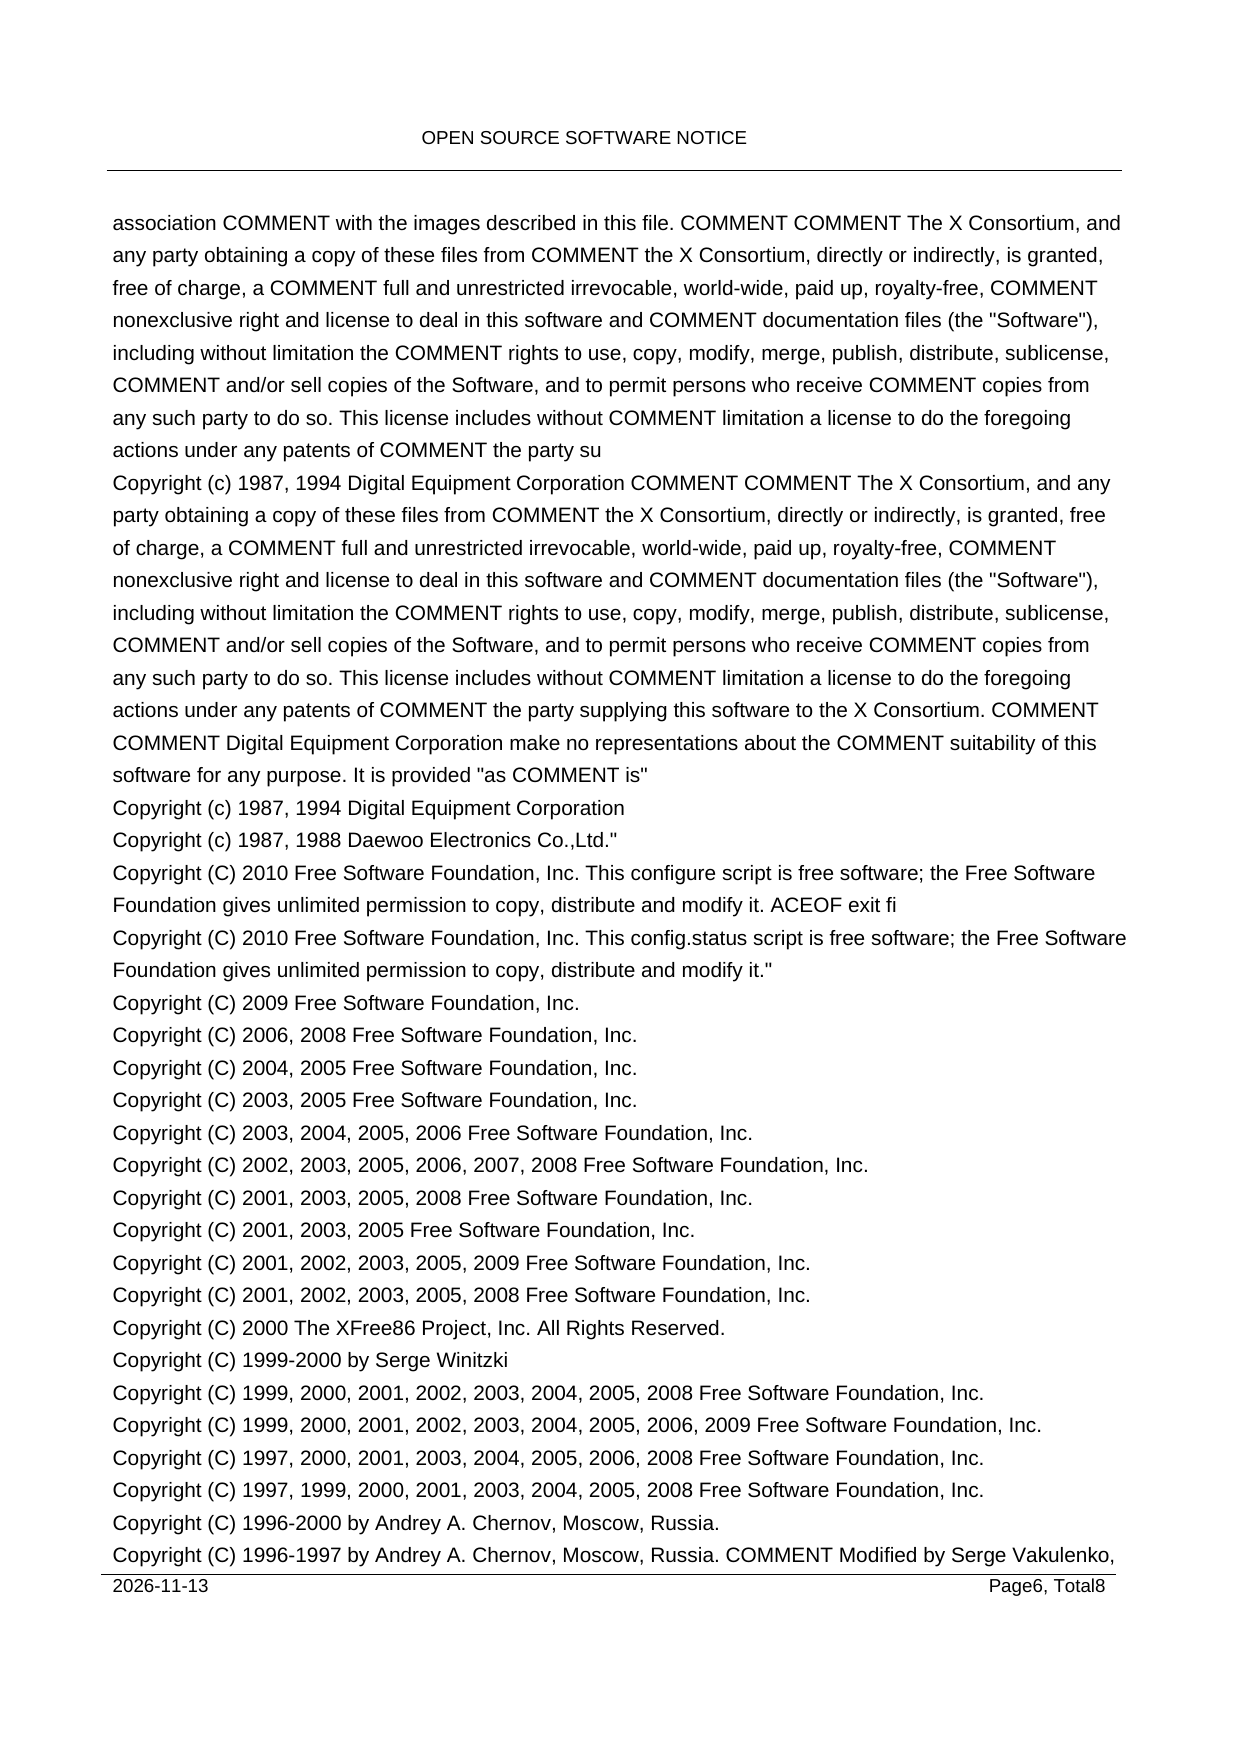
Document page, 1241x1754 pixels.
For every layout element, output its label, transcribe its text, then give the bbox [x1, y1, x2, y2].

text Copyright (C) 1999-2000 by Serge Winitzki [112, 1344, 1128, 1376]
text Copyright (C) 1997, 2000, 2001, 2003, 2004, 2005, 2006, 2008 Free Software Foundation, Inc. [112, 1441, 1128, 1474]
text Copyright (C) 2001, 2003, 2005 Free Software Foundation, Inc. [112, 1214, 1128, 1246]
text Copyright (c) 1987, 1994 Digital Equipment Corporation [112, 791, 1128, 824]
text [112, 1539, 1128, 1571]
text Copyright (C) 1997, 1999, 2000, 2001, 2003, 2004, 2005, 2008 Free Software Foundation, Inc. [112, 1474, 1128, 1506]
text Copyright (C) 2001, 2002, 2003, 2005, 2009 Free Software Foundation, Inc. [112, 1246, 1128, 1279]
text Copyright (C) 2001, 2003, 2005, 2008 Free Software Foundation, Inc. [112, 1181, 1128, 1214]
text Copyright (C) 1996-2000 by Andrey A. Chernov, Moscow, Russia. [112, 1506, 1128, 1539]
text Copyright (C) 2009 Free Software Foundation, Inc. [112, 986, 1128, 1019]
text Copyright (c) 1987, 1988 Daewoo Electronics Co.,Ltd." [112, 824, 1128, 856]
text Copyright (C) 1999, 2000, 2001, 2002, 2003, 2004, 2005, 2006, 2009 Free Software Foundation, Inc. [112, 1409, 1128, 1441]
text Copyright (C) 2000 The XFree86 Project, Inc. All Rights Reserved. [112, 1311, 1128, 1344]
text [112, 206, 1128, 466]
text Copyright (C) 2010 Free Software Foundation, Inc. This config.status script is free software; the Free Software Foundation gives unlimited permission to copy, distribute and modify it." [112, 921, 1128, 986]
text Copyright (C) 2003, 2004, 2005, 2006 Free Software Foundation, Inc. [112, 1116, 1128, 1149]
text Copyright (C) 2004, 2005 Free Software Foundation, Inc. [112, 1051, 1128, 1084]
text Copyright (C) 2006, 2008 Free Software Foundation, Inc. [112, 1019, 1128, 1051]
text Copyright (C) 2010 Free Software Foundation, Inc. This configure script is free software; the Free Software Foundation gives unlimited permission to copy, distribute and modify it. ACEOF exit fi [112, 856, 1128, 921]
text Copyright (c) 1987, 1994 Digital Equipment Corporation COMMENT COMMENT The X Consortium, and any party obtaining a copy of these files from COMMENT the X Consortium, directly or indirectly, is granted, free of charge, a COMMENT full and unrestricted irrevocable, world-wide, paid up, royalty-free, COMMENT nonexclusive right and license to deal in this software and COMMENT documentation files (the "Software"), including without limitation the COMMENT rights to use, copy, modify, merge, publish, distribute, sublicense, COMMENT and/or sell copies of the Software, and to permit persons who receive COMMENT copies from any such party to do so. This license includes without COMMENT limitation a license to do the foregoing actions under any patents of COMMENT the party supplying this software to the X Consortium. COMMENT COMMENT Digital Equipment Corporation make no representations about the COMMENT suitability of this software for any purpose. It is provided "as COMMENT is" [112, 466, 1128, 791]
text Copyright (C) 1999, 2000, 2001, 2002, 2003, 2004, 2005, 2008 Free Software Foundation, Inc. [112, 1376, 1128, 1409]
text Copyright (C) 2003, 2005 Free Software Foundation, Inc. [112, 1084, 1128, 1116]
text Copyright (C) 2001, 2002, 2003, 2005, 2008 Free Software Foundation, Inc. [112, 1279, 1128, 1311]
text Copyright (C) 2002, 2003, 2005, 2006, 2007, 2008 Free Software Foundation, Inc. [112, 1149, 1128, 1181]
